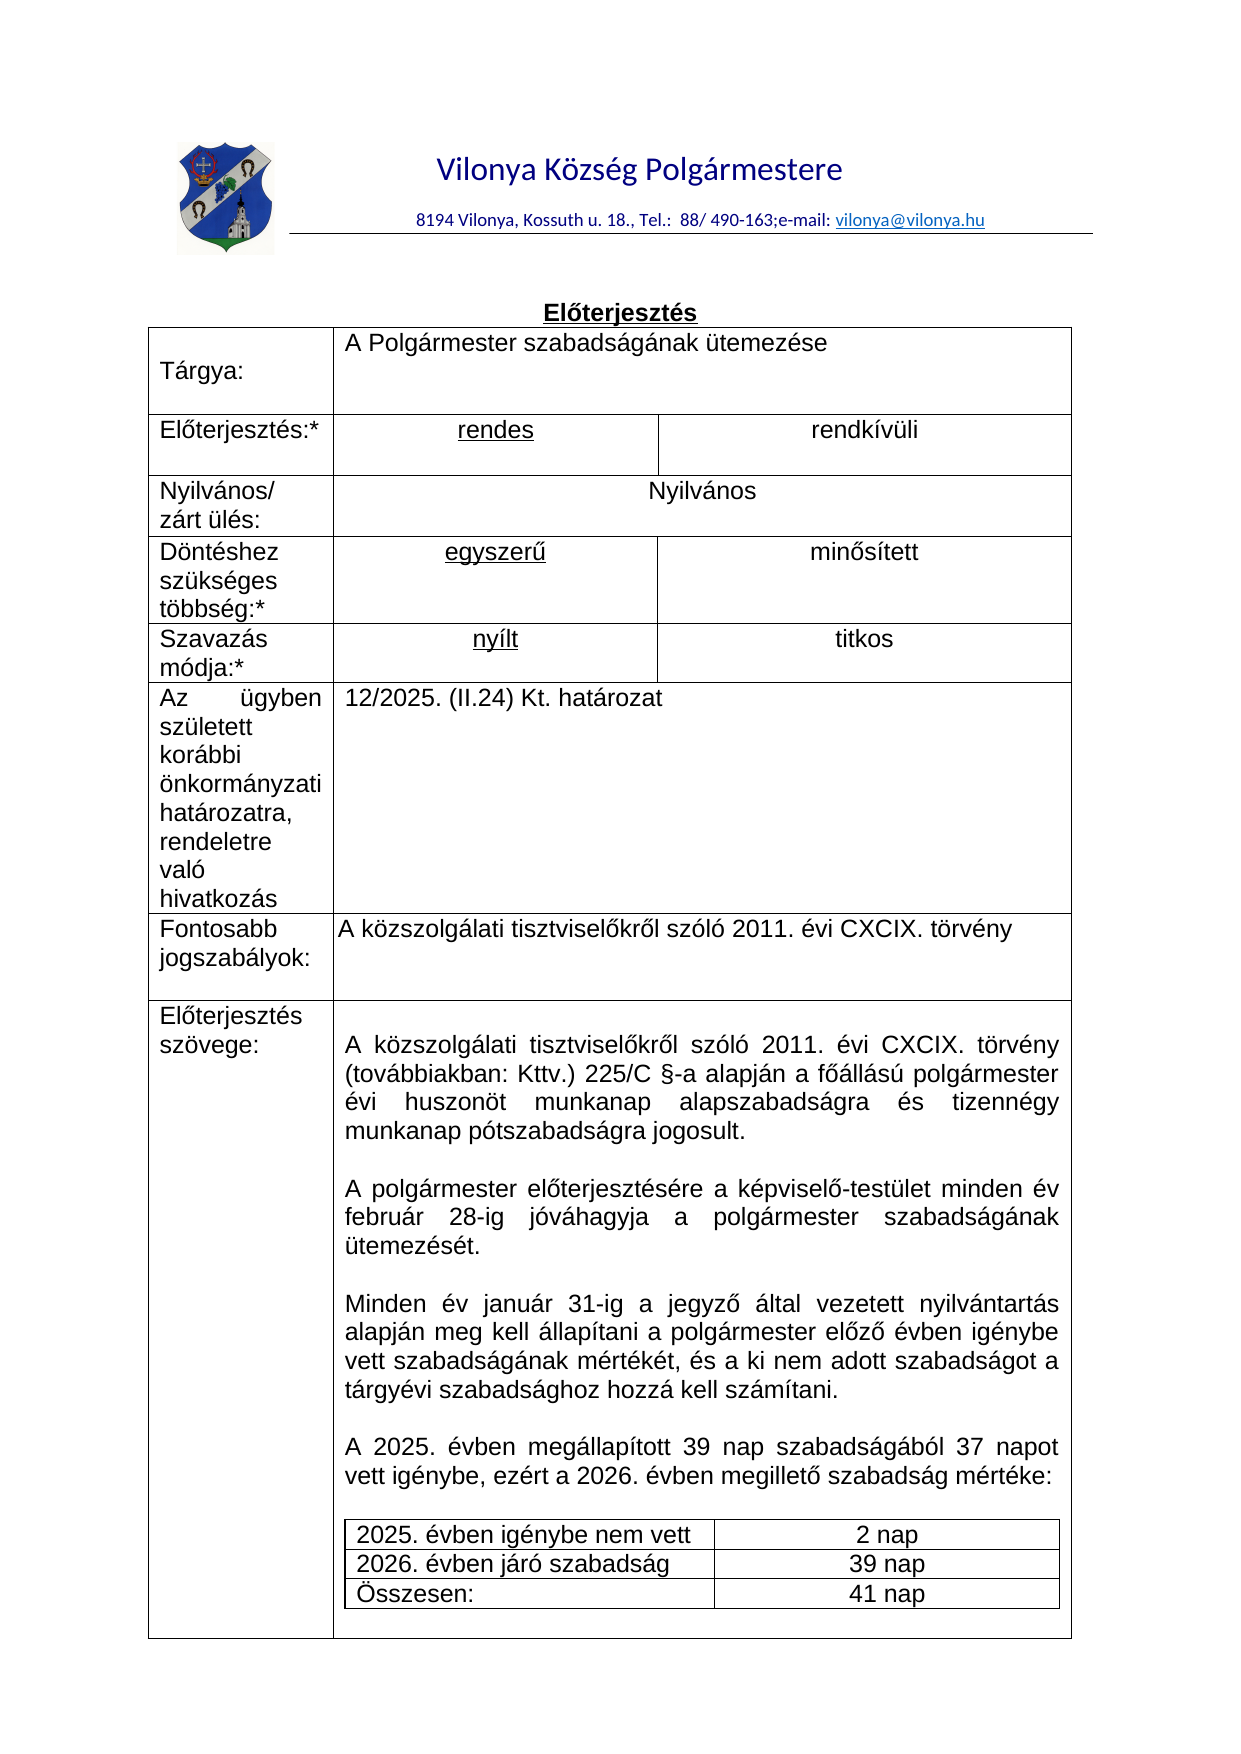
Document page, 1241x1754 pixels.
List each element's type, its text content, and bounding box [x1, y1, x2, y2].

table_cell rendkívüli [659, 415, 1071, 475]
table_cell Fontosabb jogszabályok: [149, 914, 333, 1000]
table_cell nyílt [334, 624, 657, 682]
table_cell minősített [658, 537, 1071, 623]
table_cell egyszerű [334, 537, 657, 623]
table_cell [149, 1001, 333, 1638]
table_header A Polgármester szabadságának ütemezése [334, 328, 1071, 414]
table_cell Előterjesztés:* [149, 415, 333, 475]
table_cell Nyilvános [334, 476, 1071, 536]
table_cell Szavazás módja:* [149, 624, 333, 682]
table_header Tárgya: [149, 328, 333, 414]
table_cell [334, 1001, 1071, 1638]
picture [176, 142, 275, 255]
table_cell rendes [334, 415, 658, 475]
text 8194 Vilonya, Kossuth u. 18., Tel.: 88/ 490-163;e-mail: vilonya@vilonya.hu [290, 208, 1093, 233]
table_cell 12/2025. (II.24) Kt. határozat [334, 683, 1071, 913]
table_cell Döntéshez szükséges többség:* [149, 537, 333, 623]
text Előterjesztés [148, 298, 1093, 327]
text Vilonya Község Polgármestere [290, 148, 1093, 188]
table_cell Nyilvános/ zárt ülés: [149, 476, 333, 536]
table_cell A közszolgálati tisztviselőkről szóló 2011. évi CXCIX. törvény [334, 914, 1071, 1000]
table_cell titkos [658, 624, 1071, 682]
table_cell Az ügyben született korábbi önkormányzati határozatra, rendeletre való hivatkozás [149, 683, 333, 913]
